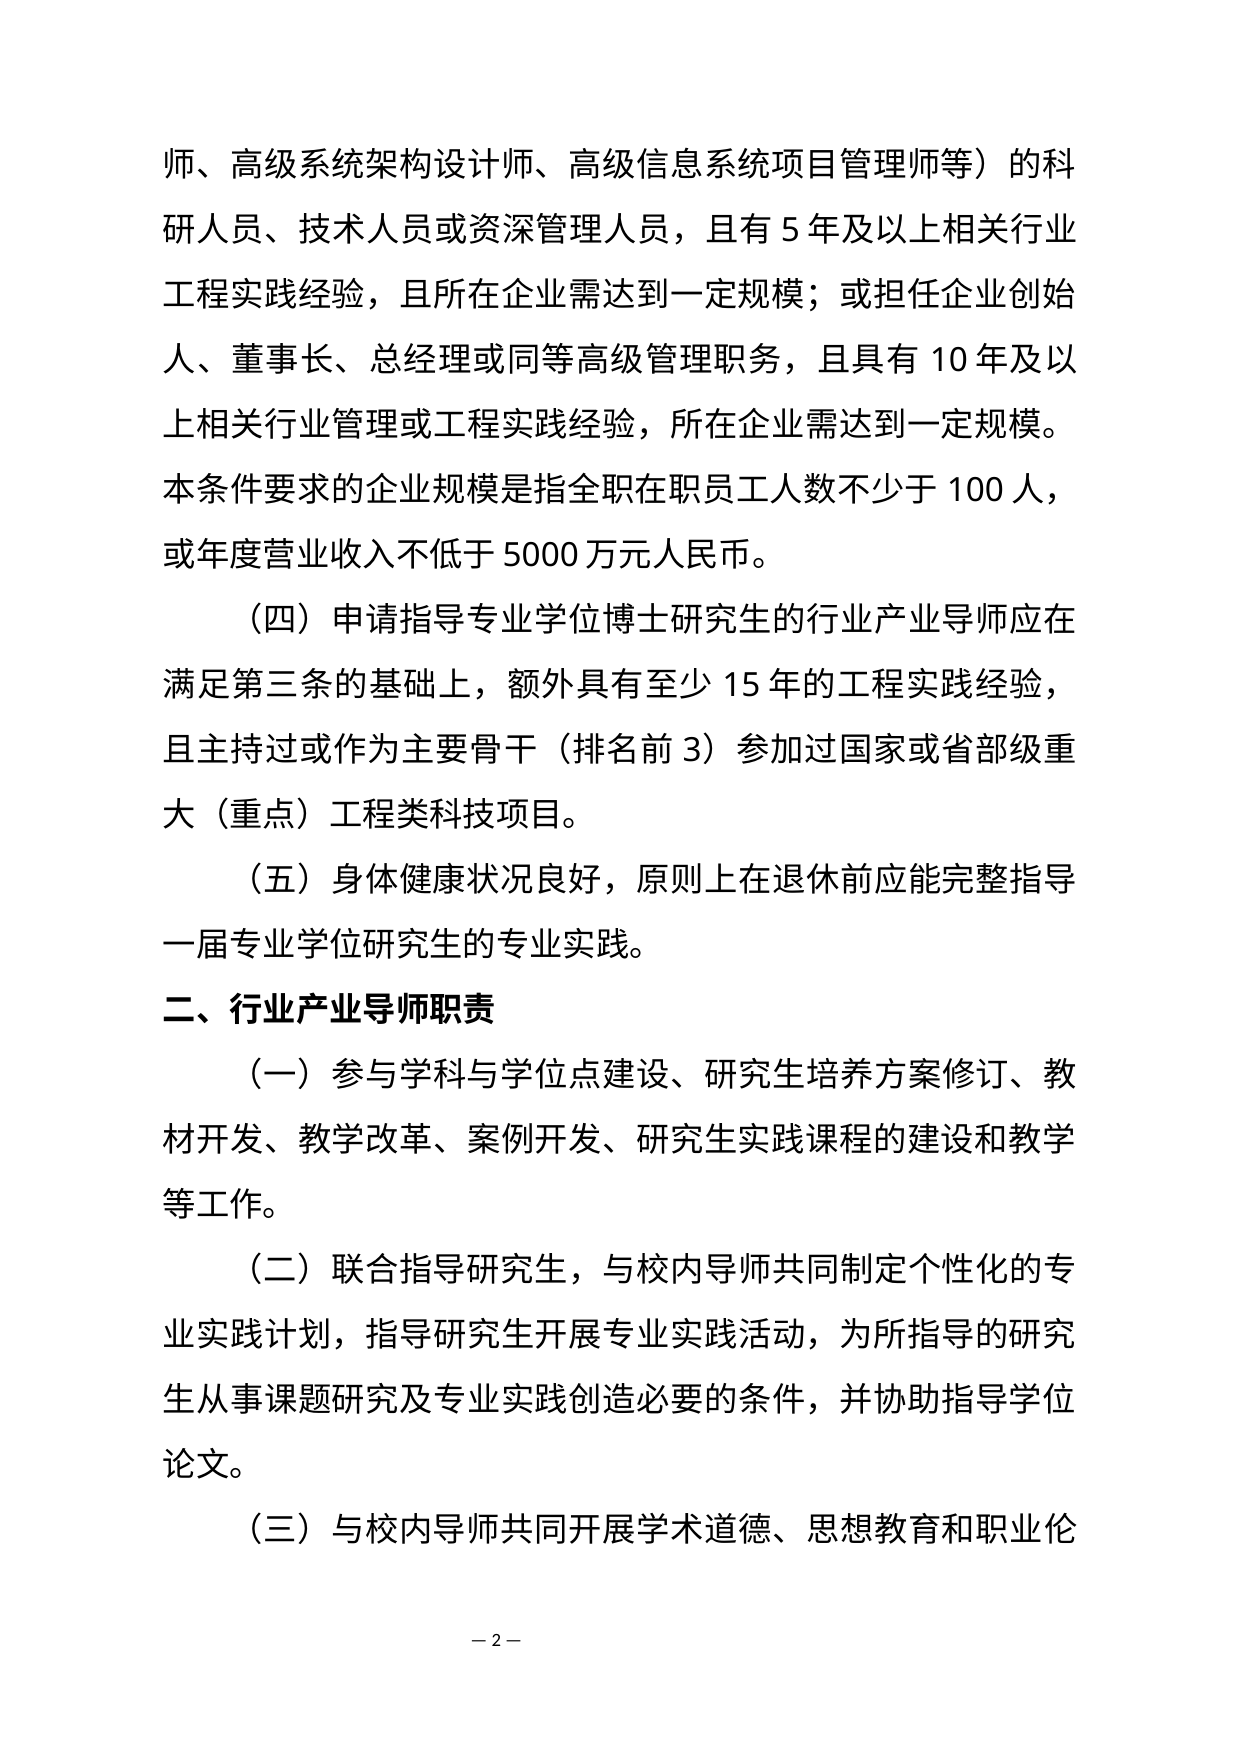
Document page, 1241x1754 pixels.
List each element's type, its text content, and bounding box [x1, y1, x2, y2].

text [162, 1495, 1078, 1560]
text （二）联合指导研究生，与校内导师共同制定个性化的专业实践计划，指导研究生开展专业实践活动，为所指导的研究生从事课题研究及专业实践创造必要的条件，并协助指导学位论文。 [162, 1235, 1078, 1495]
text （一）参与学科与学位点建设、研究生培养方案修订、教材开发、教学改革、案例开发、研究生实践课程的建设和教学等工作。 [162, 1040, 1078, 1235]
list 行业产业导师职责 [162, 975, 1078, 1040]
text （四）申请指导专业学位博士研究生的行业产业导师应在满足第三条的基础上，额外具有至少15年的工程实践经验，且主持过或作为主要骨干（排名前3）参加过国家或省部级重大（重点）工程类科技项目。 [162, 585, 1078, 845]
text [162, 130, 1078, 585]
text （五）身体健康状况良好，原则上在退休前应能完整指导一届专业学位研究生的专业实践。 [162, 845, 1078, 975]
